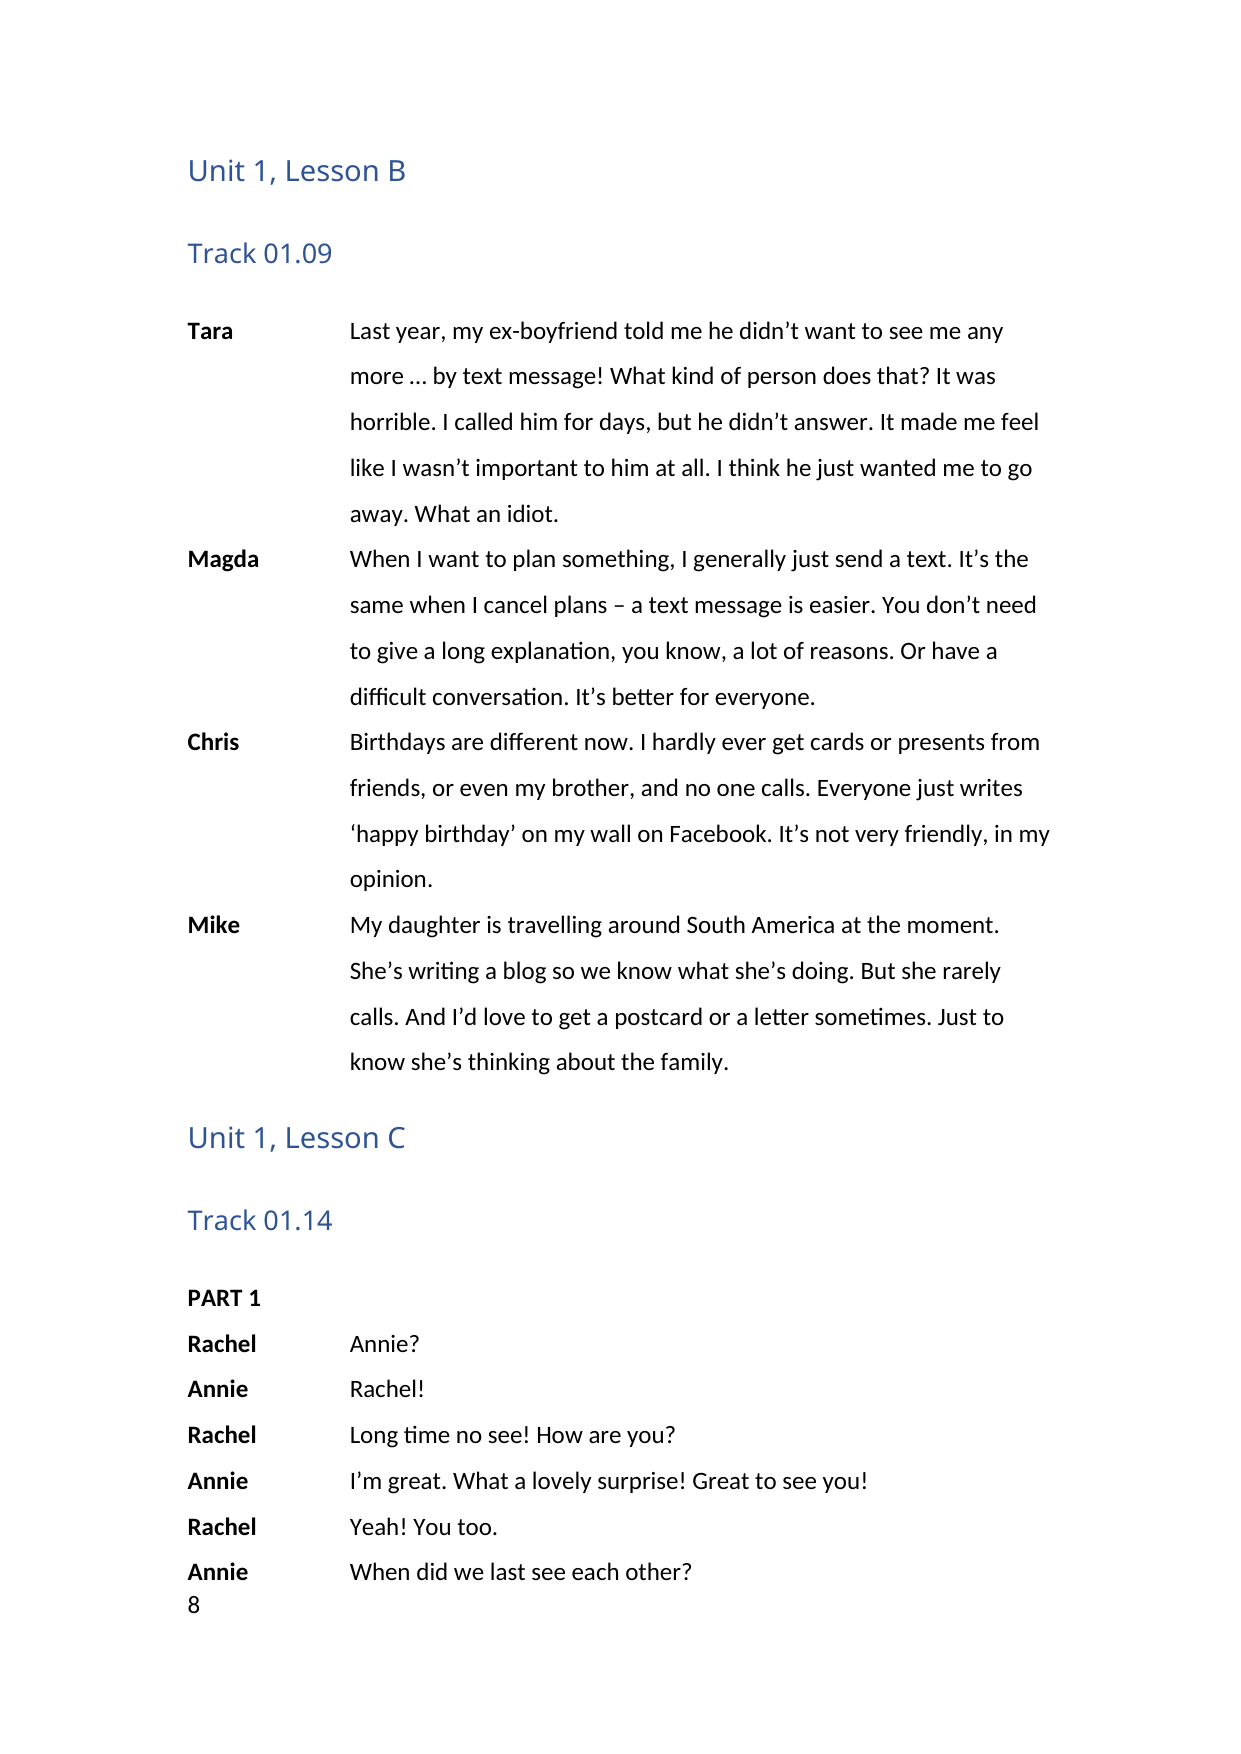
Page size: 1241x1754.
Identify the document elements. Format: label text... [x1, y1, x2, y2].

text Annie I’m great. What a lovely surprise! Great to see you! [187, 1465, 1053, 1495]
text Tara Last year, my ex-boyfriend told me he didn’t want to see me any more … by text message! What kind of person does that? It was horrible. I called him for days, but he didn’t answer. It made me feel like I wasn’t important to him at all. I think he just wanted me to go away. What an idiot. [187, 315, 1053, 528]
text Mike My daughter is travelling around South America at the moment. She’s writing a blog so we know what she’s doing. But she rarely calls. And I’d love to get a postcard or a letter sometimes. Just to know she’s thinking about the family. [187, 909, 1053, 1077]
text Annie When did we last see each other? [187, 1556, 1053, 1587]
subtitle Unit 1, Lesson B [187, 150, 1053, 190]
text PART 1 [187, 1282, 1053, 1312]
text Chris Birthdays are different now. I hardly ever get cards or presents from friends, or even my brother, and no one calls. Everyone just writes ‘happy birthday’ on my wall on Facebook. It’s not very friendly, in my opinion. [187, 726, 1053, 894]
subtitle Unit 1, Lesson C [187, 1117, 1053, 1157]
subtitle Track 01.14 [187, 1202, 1053, 1238]
text Rachel Annie? [187, 1328, 1053, 1358]
text Rachel Yeah! You too. [187, 1511, 1053, 1541]
subtitle Track 01.09 [187, 234, 1053, 271]
text Rachel Long time no see! How are you? [187, 1419, 1053, 1450]
text Annie Rachel! [187, 1373, 1053, 1404]
text Magda When I want to plan something, I generally just send a text. It’s the same when I cancel plans – a text message is easier. You don’t need to give a long explanation, you know, a lot of reasons. Or have a difficult conversation. It’s better for everyone. [187, 543, 1053, 711]
